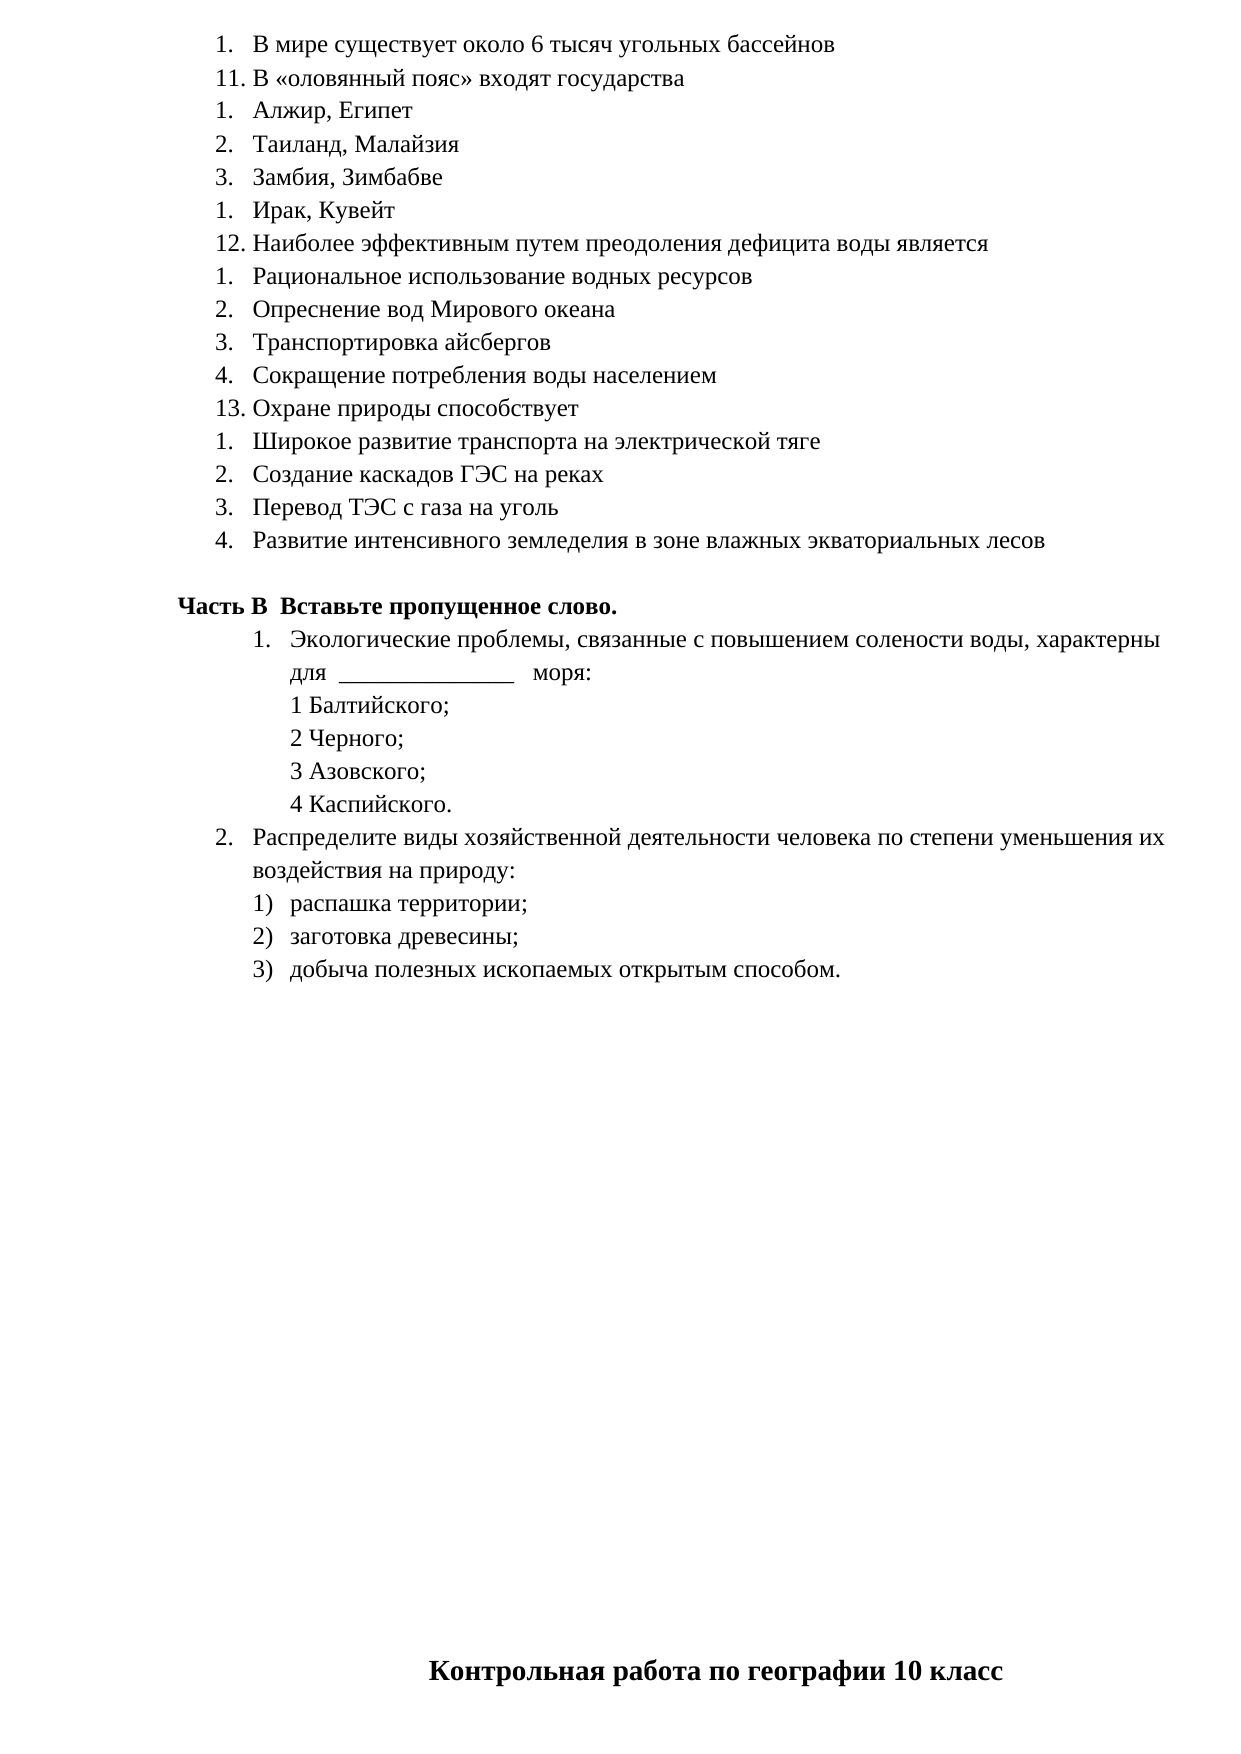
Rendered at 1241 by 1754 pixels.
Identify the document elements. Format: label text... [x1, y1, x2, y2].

list Алжир, Египет [215, 96, 1181, 124]
list 2 Черного; [290, 723, 1181, 752]
list Таиланд, Малайзия [215, 129, 1181, 157]
list добыча полезных ископаемых открытым способом. [252, 954, 1181, 983]
list Широкое развитие транспорта на электрической тяге [215, 426, 1181, 454]
text 12. Наиболее эффективным путем преодоления дефицита воды является [177, 228, 1181, 256]
list Замбия, Зимбабве [215, 162, 1181, 190]
list Транспортировка айсбергов [215, 327, 1181, 356]
list Ирак, Кувейт [215, 195, 1181, 223]
list Распределите виды хозяйственной деятельности человека по степени уменьшения их воздействия на природу: [215, 822, 1181, 884]
text 13. Охране природы способствует [177, 393, 1181, 422]
text Контрольная работа по географии 10 класс [177, 1653, 1181, 1687]
list В мире существует около 6 тысяч угольных бассейнов [215, 29, 1181, 58]
text 11. В «оловянный пояс» входят государства [177, 63, 1181, 91]
list Рациональное использование водных ресурсов [215, 261, 1181, 289]
list Сокращение потребления воды населением [215, 360, 1181, 388]
list Опреснение вод Мирового океана [215, 294, 1181, 322]
list 1 Балтийского; [290, 690, 1181, 719]
list заготовка древесины; [252, 921, 1181, 950]
list Создание каскадов ГЭС на реках [215, 459, 1181, 488]
list Развитие интенсивного земледелия в зоне влажных экваториальных лесов [215, 525, 1181, 554]
list распашка территории; [252, 888, 1181, 917]
list Экологические проблемы, связанные с повышением солености воды, характерны для ______________ моря: [252, 624, 1181, 686]
list 3 Азовского; [290, 756, 1181, 785]
list Перевод ТЭС с газа на уголь [215, 492, 1181, 521]
list 4 Каспийского. [290, 789, 1181, 818]
text Часть В Вставьте пропущенное слово. [177, 591, 1181, 620]
